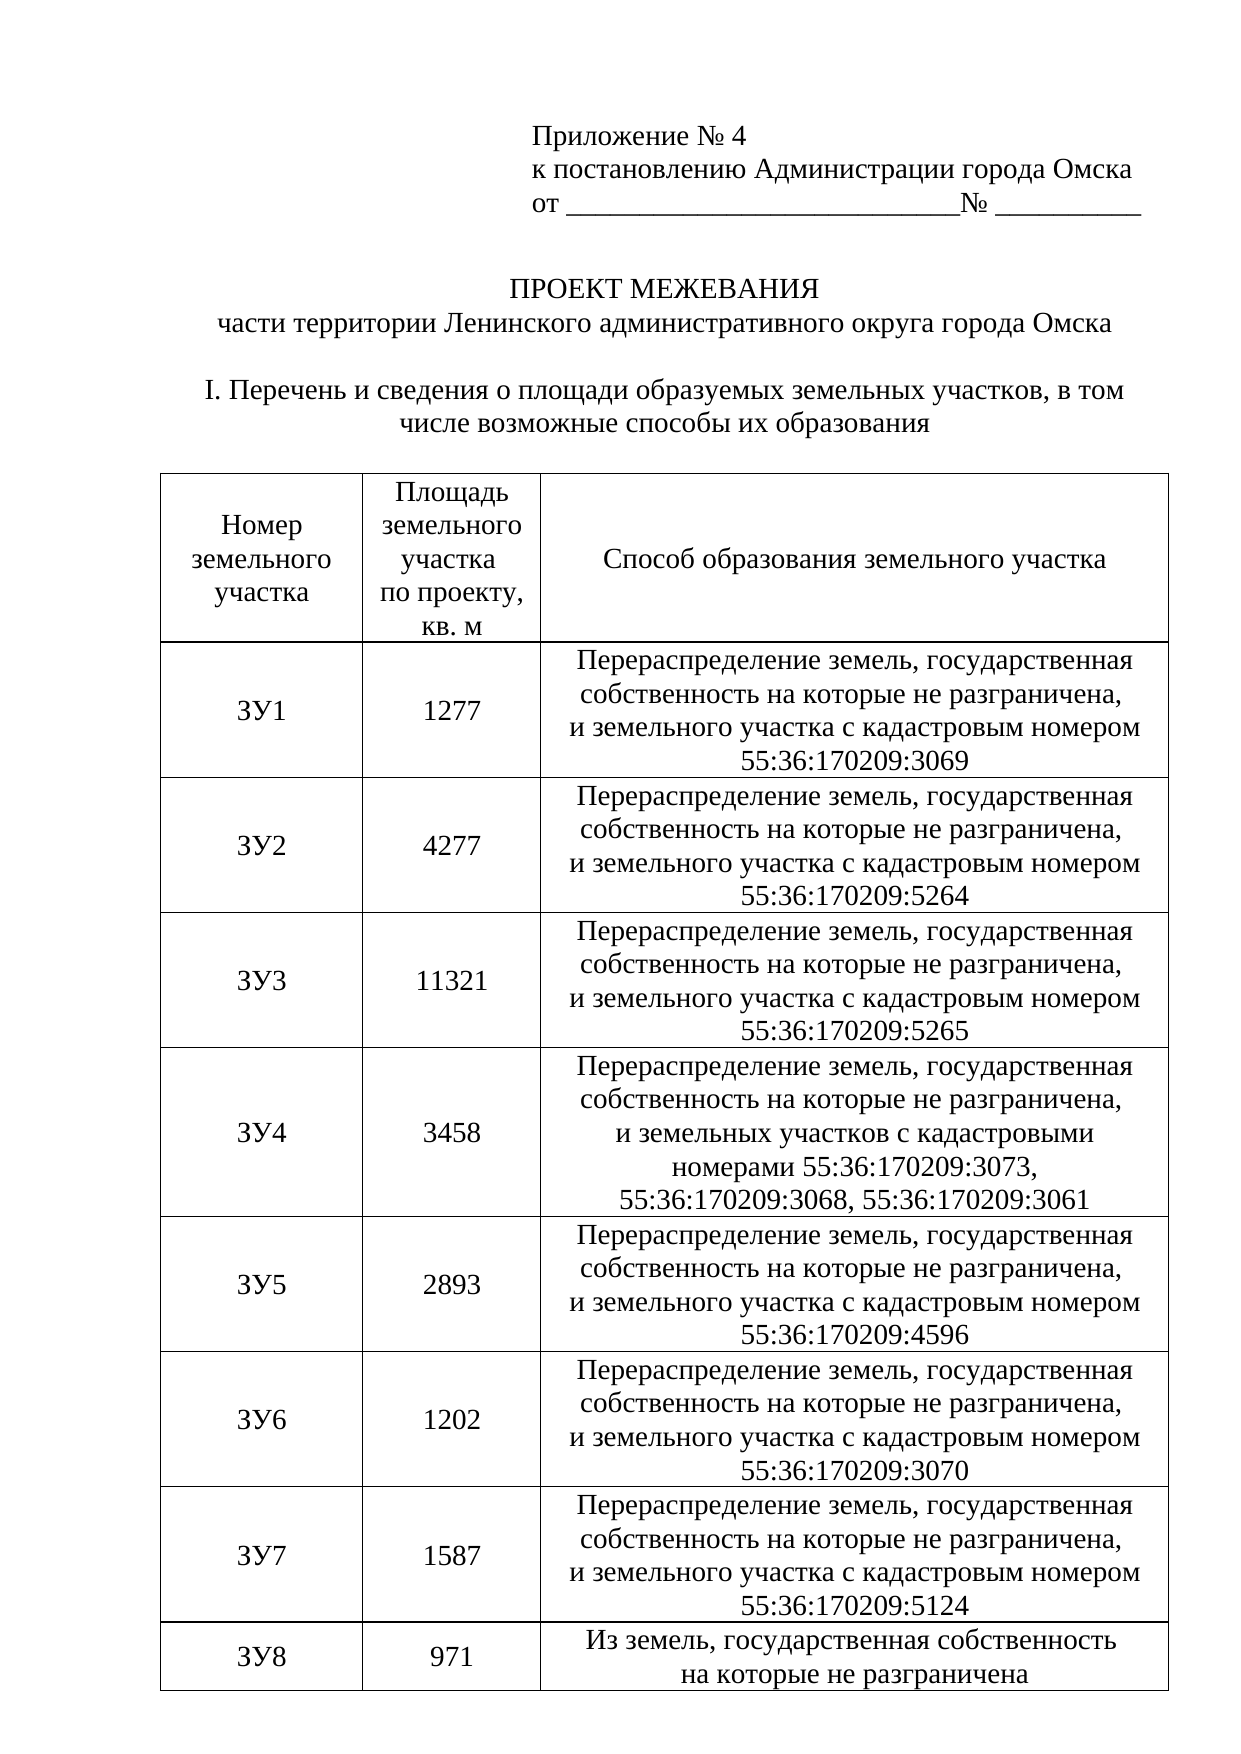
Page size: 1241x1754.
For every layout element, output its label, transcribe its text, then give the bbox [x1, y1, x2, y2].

table_cell Перераспределение земель, государственная собственность на которые не разграничена, и земельного участка с кадастровым номером 55:36:170209:5264 [541, 778, 1168, 912]
table_cell 11321 [363, 913, 540, 1047]
table_cell Перераспределение земель, государственная собственность на которые не разграничена, и земельного участка с кадастровым номером 55:36:170209:3070 [541, 1352, 1168, 1486]
table_cell Из земель, государственная собственность на которые не разграничена [541, 1623, 1168, 1689]
table_cell Перераспределение земель, государственная собственность на которые не разграничена, и земельного участка с кадастровым номером 55:36:170209:3069 [541, 643, 1168, 777]
table_cell 4277 [363, 778, 540, 912]
text к постановлению Администрации города Омска [532, 152, 1152, 185]
text Приложение № 4 [532, 118, 1152, 152]
table_cell Перераспределение земель, государственная собственность на которые не разграничена, и земельных участков с кадастровыми номерами 55:36:170209:3073, 55:36:170209:3068, 55:36:170209:3061 [541, 1048, 1168, 1216]
text ПРОЕКТ МЕЖЕВАНИЯ [177, 271, 1152, 305]
table_cell Перераспределение земель, государственная собственность на которые не разграничена, и земельного участка с кадастровым номером 55:36:170209:4596 [541, 1217, 1168, 1351]
table_cell 1202 [363, 1352, 540, 1486]
table_cell 1277 [363, 643, 540, 777]
table_cell Перераспределение земель, государственная собственность на которые не разграничена, и земельного участка с кадастровым номером 55:36:170209:5124 [541, 1487, 1168, 1621]
table_cell ЗУ7 [161, 1487, 362, 1621]
table_cell Перераспределение земель, государственная собственность на которые не разграничена, и земельного участка с кадастровым номером 55:36:170209:5265 [541, 913, 1168, 1047]
text части территории Ленинского административного округа города Омска [177, 305, 1152, 338]
table_cell 2893 [363, 1217, 540, 1351]
table_header Номер земельного участка [161, 474, 362, 641]
text от ___________________________№ __________ [532, 185, 1152, 219]
table_cell ЗУ4 [161, 1048, 362, 1216]
table_cell 1587 [363, 1487, 540, 1621]
table_header Площадь земельного участка по проекту, кв. м [363, 474, 540, 641]
text I. Перечень и сведения о площади образуемых земельных участков, в том числе возможные способы их образования [177, 372, 1152, 439]
table_cell ЗУ1 [161, 643, 362, 777]
table_cell 3458 [363, 1048, 540, 1216]
table_header Способ образования земельного участка [541, 474, 1168, 641]
table_cell ЗУ8 [161, 1623, 362, 1689]
table_cell ЗУ5 [161, 1217, 362, 1351]
table_cell ЗУ2 [161, 778, 362, 912]
table_cell 971 [363, 1623, 540, 1689]
table_cell ЗУ6 [161, 1352, 362, 1486]
table_cell ЗУ3 [161, 913, 362, 1047]
